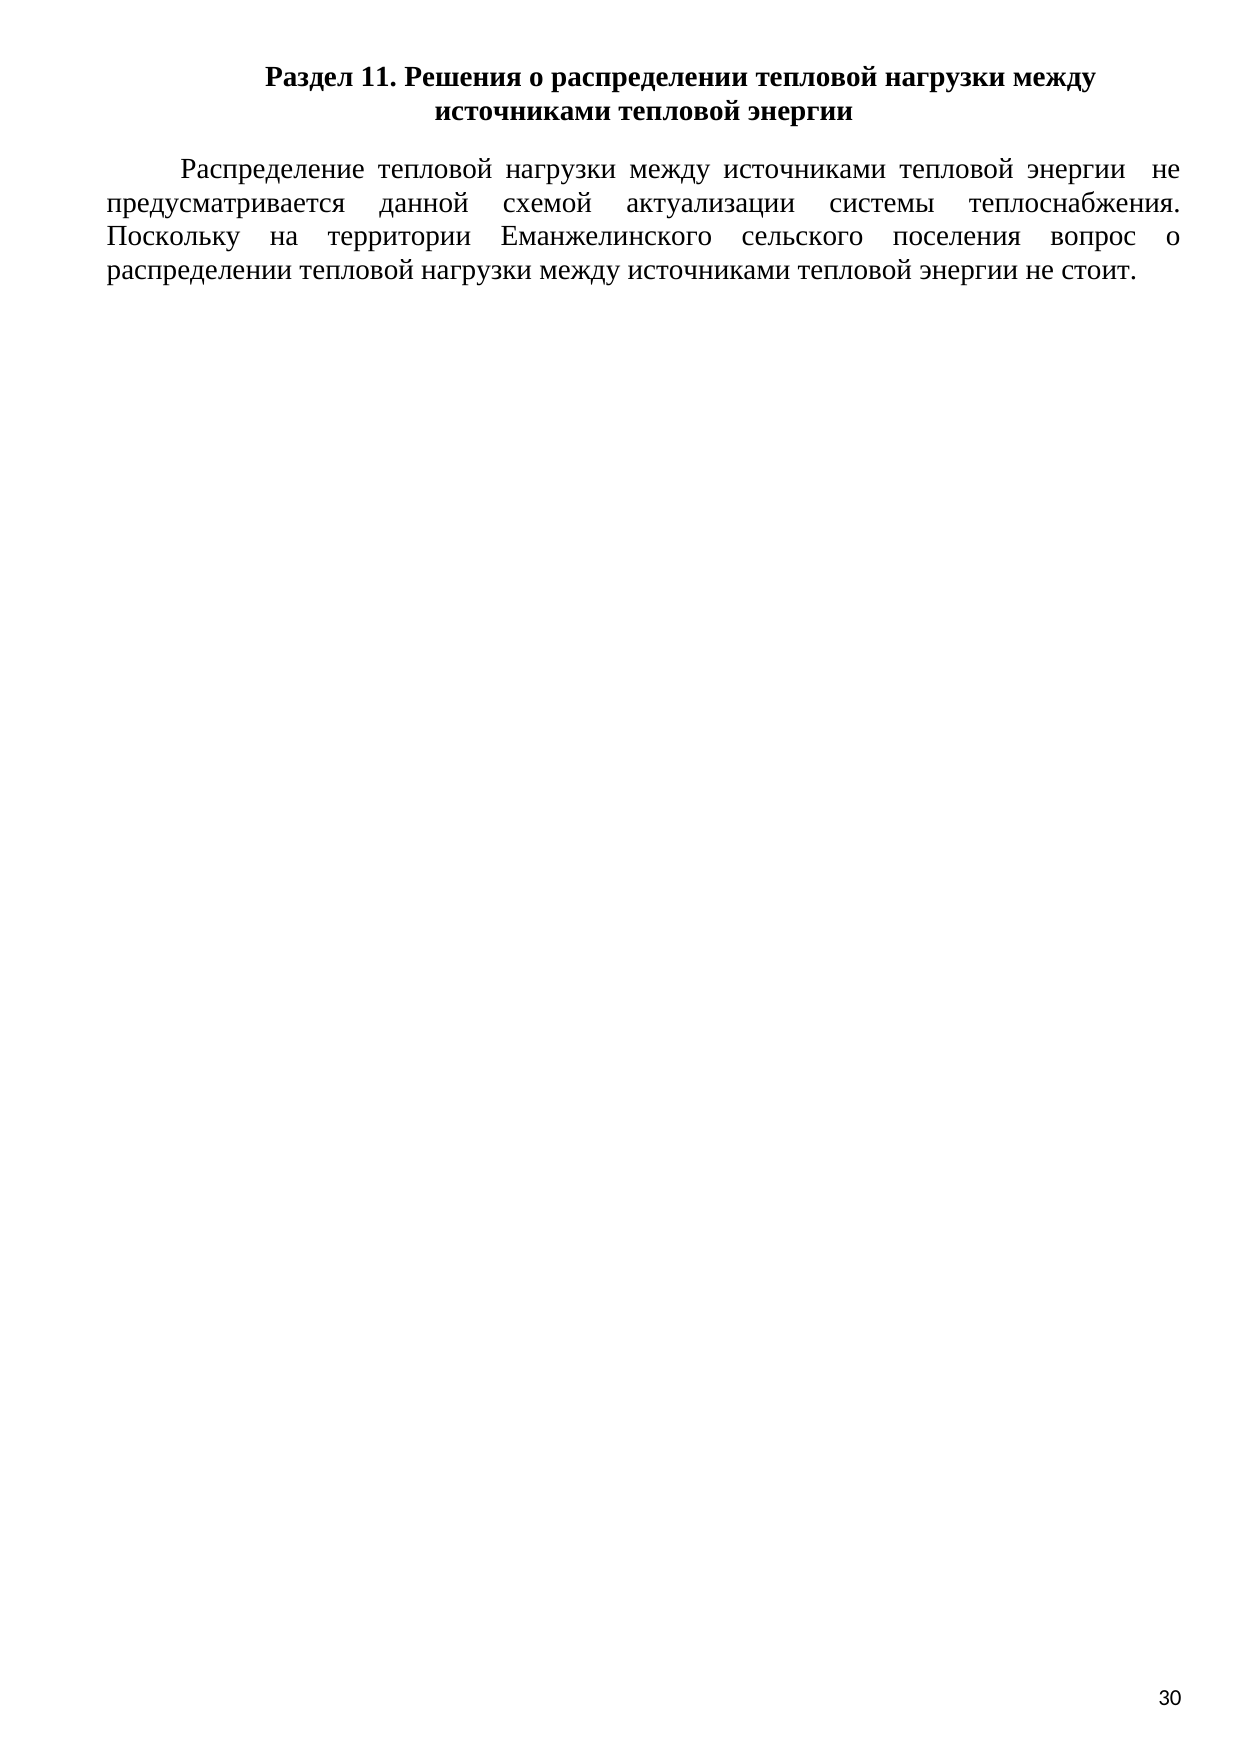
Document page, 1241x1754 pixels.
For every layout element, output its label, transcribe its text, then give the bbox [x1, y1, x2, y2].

text Распределение тепловой нагрузки между источниками тепловой энергии не предусматривается данной схемой актуализации системы теплоснабжения. Поскольку на территории Еманжелинского сельского поселения вопрос о распределении тепловой нагрузки между источниками тепловой энергии не стоит. [106, 151, 1181, 285]
text Раздел 11. Решения о распределении тепловой нагрузки между источниками тепловой энергии [106, 59, 1181, 126]
